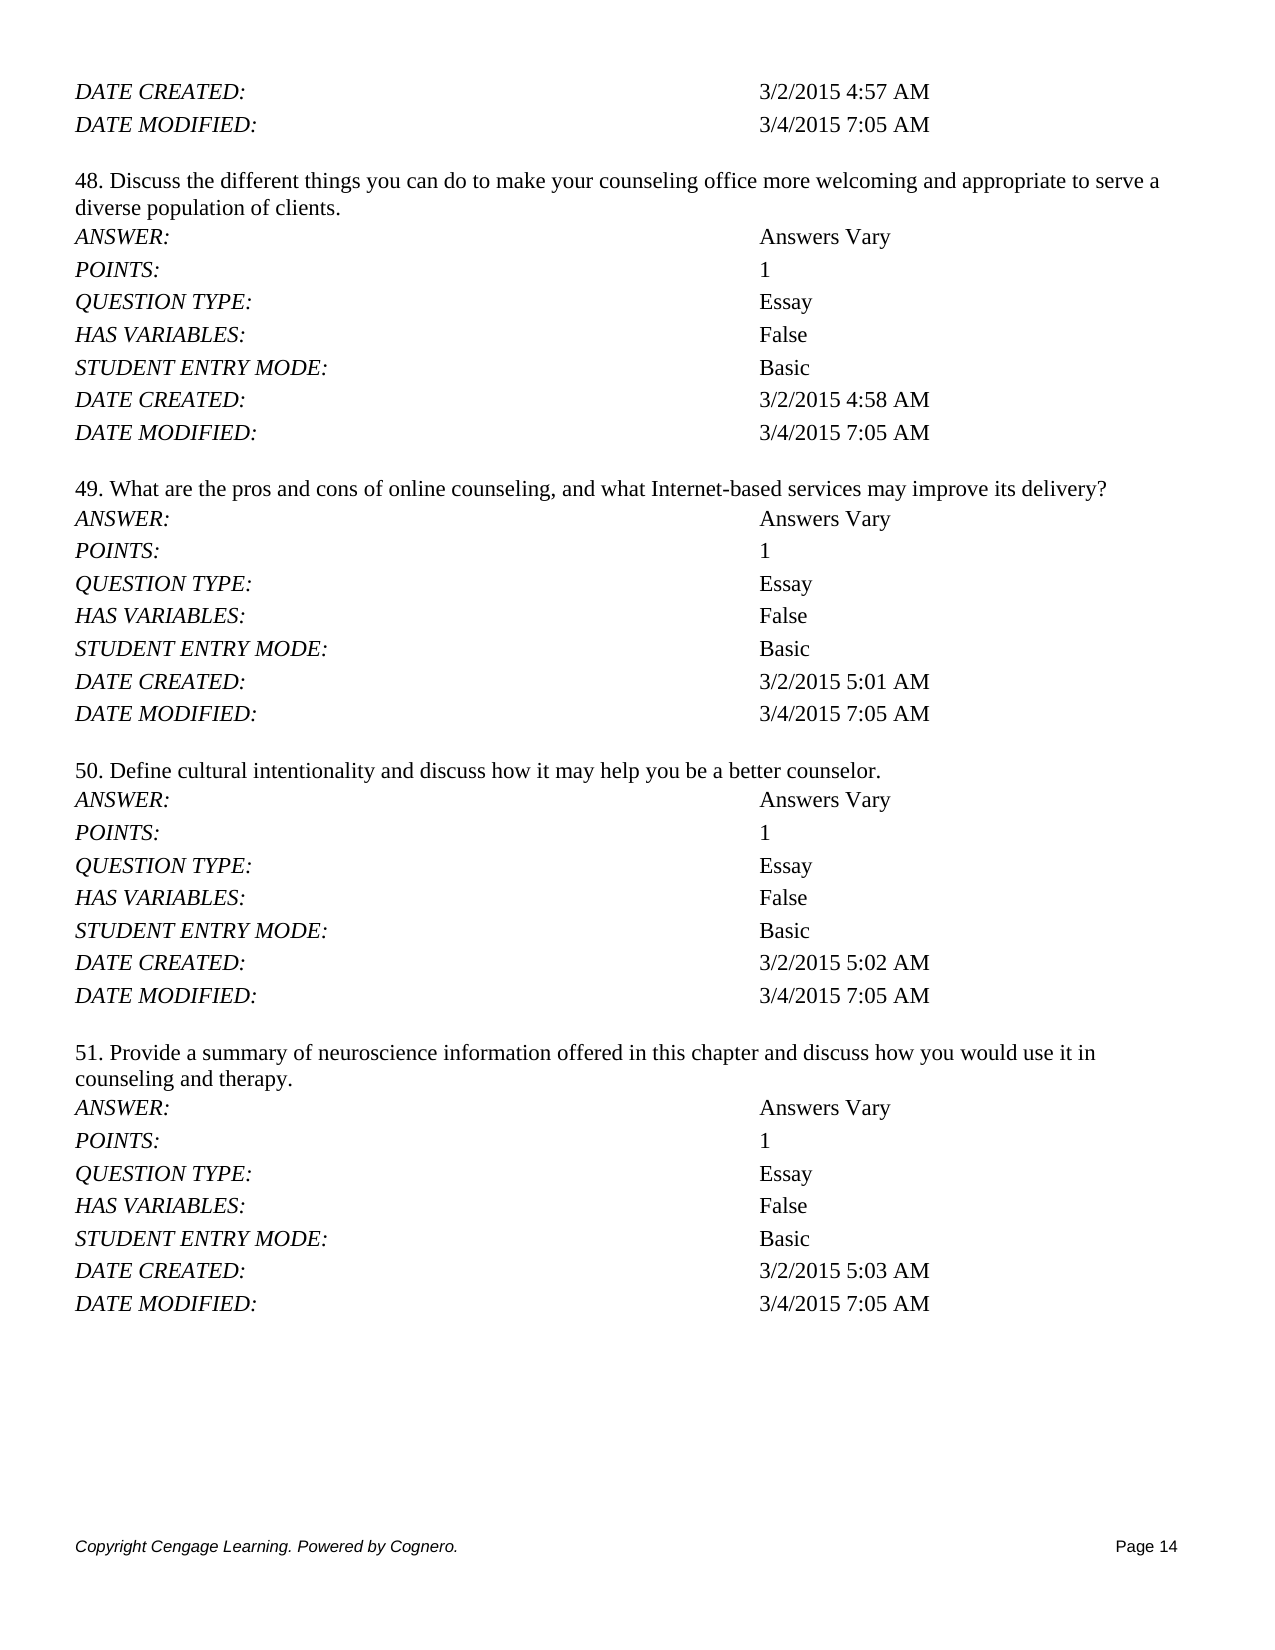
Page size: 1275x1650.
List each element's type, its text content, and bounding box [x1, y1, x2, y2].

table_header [75, 75, 1200, 140]
table_header 48. Discuss the different things you can do to make your counseling office more welcoming and appropriate to serve a diverse population of clients.​ [75, 167, 1200, 448]
table_header 49. What are the pros and cons of online counseling, and what Internet-based services may improve its delivery? [75, 475, 1200, 730]
table_header 51. Provide a summary of neuroscience information offered in this chapter and discuss how you would use it in counseling and therapy.​ [75, 1039, 1200, 1320]
table_header 50. Define cultural intentionality and discuss how it may help you be a better counselor.​ [75, 757, 1200, 1012]
